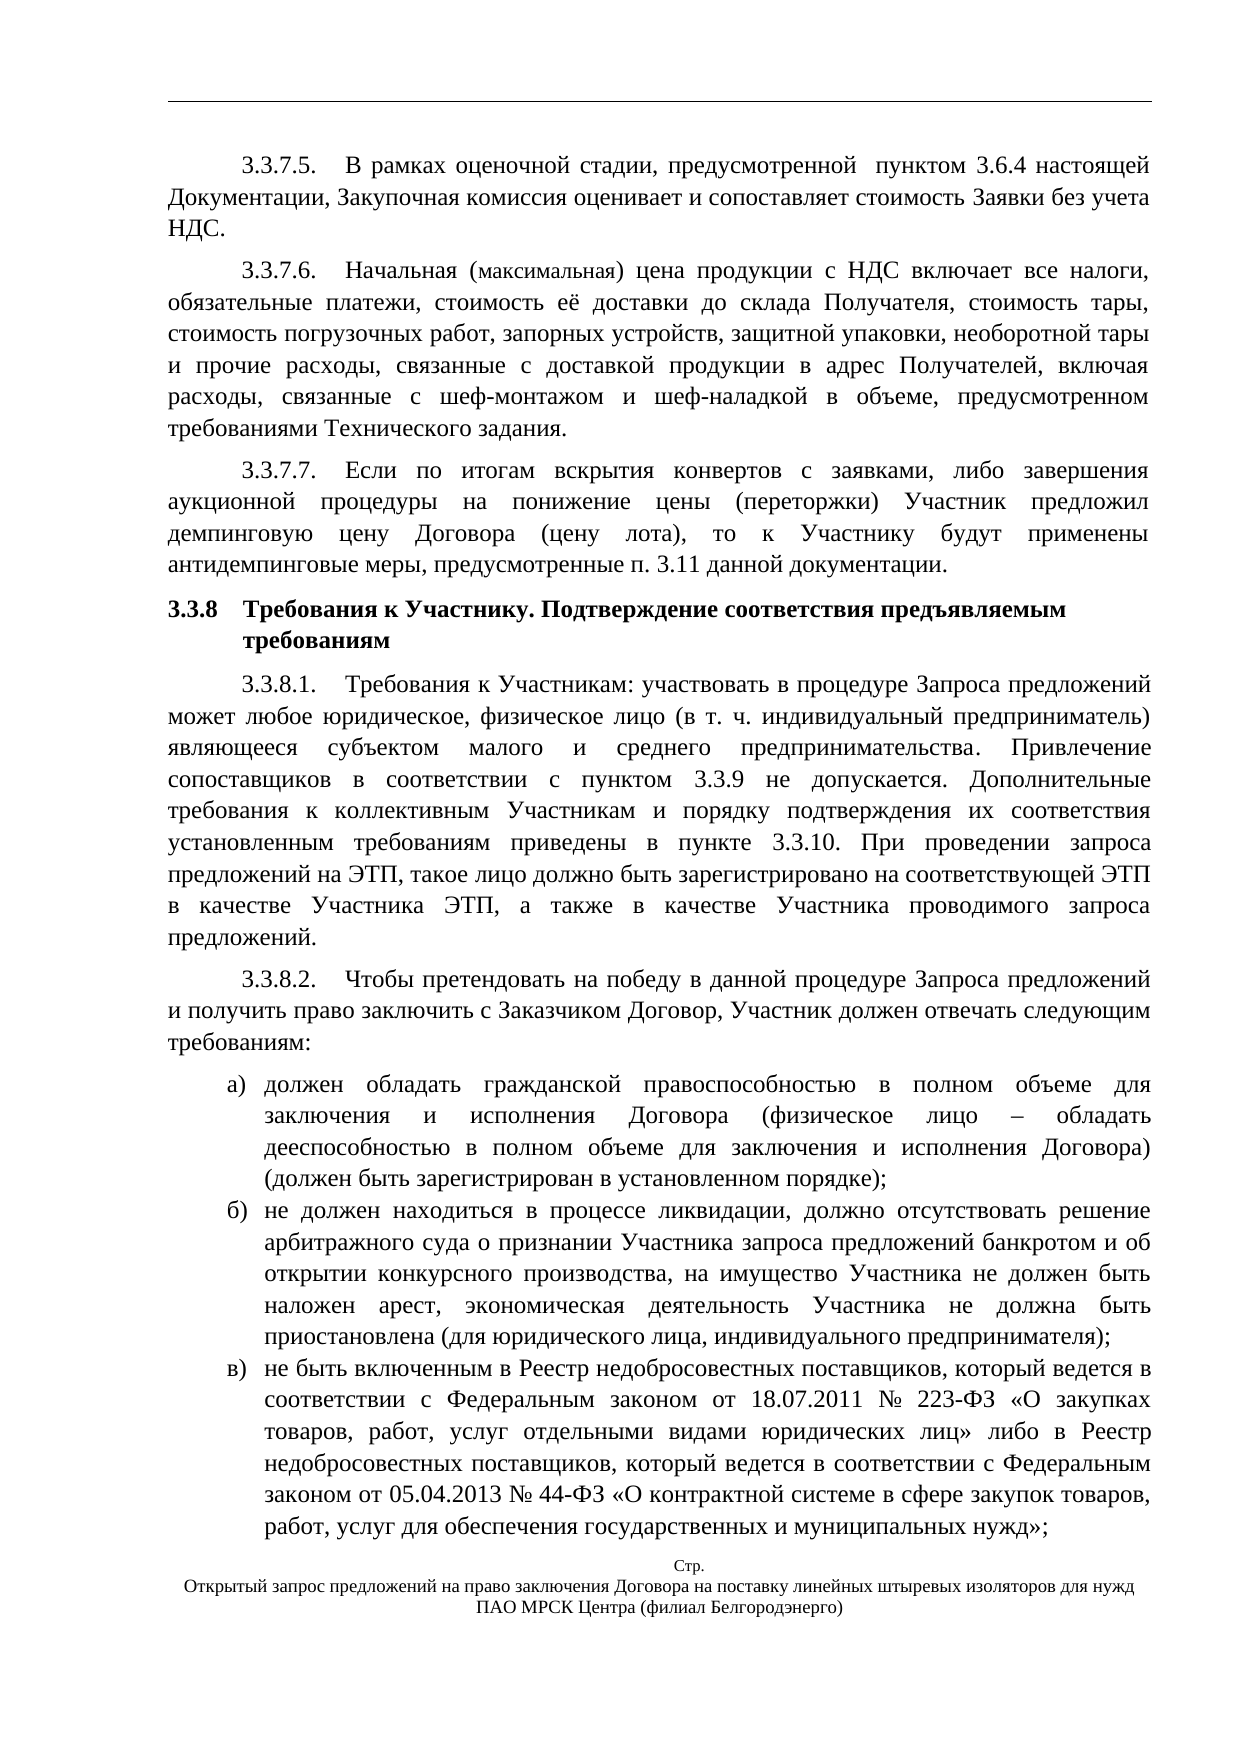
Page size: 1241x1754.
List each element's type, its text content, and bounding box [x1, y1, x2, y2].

list Чтобы претендовать на победу в данной процедуре Запроса предложений и получить право заключить с Заказчиком Договор, Участник должен отвечать следующим требованиям: [168, 964, 1152, 1056]
list Начальная (максимальная) цена продукции с НДС включает все налоги, обязательные платежи, стоимость её доставки до склада Получателя, стоимость тары, стоимость погрузочных работ, запорных устройств, защитной упаковки, необоротной тары и прочие расходы, связанные с доставкой продукции в адрес Получателей, включая расходы, связанные с шеф-монтажом и шеф-наладкой в объеме, предусмотренном требованиями Технического задания. [168, 255, 1150, 442]
list не быть включенным в Реестр недобросовестных поставщиков, который ведется в соответствии с Федеральным законом от 18.07.2011 № 223-ФЗ «О закупках товаров, работ, услуг отдельными видами юридических лиц» либо в Реестр недобросовестных поставщиков, который ведется в соответствии с Федеральным законом от 05.04.2013 № 44-ФЗ «О контрактной системе в сфере закупок товаров, работ, услуг для обеспечения государственных и муниципальных нужд»; [227, 1353, 1152, 1539]
subtitle Требования к Участнику. Подтверждение соответствия предъявляемым требованиям [168, 594, 1152, 654]
list должен обладать гражданской правоспособностью в полном объеме для заключения и исполнения Договора (физическое лицо – обладать дееспособностью в полном объеме для заключения и исполнения Договора) (должен быть зарегистрирован в установленном порядке); [227, 1069, 1152, 1192]
list не должен находиться в процессе ликвидации, должно отсутствовать решение арбитражного суда о признании Участника запроса предложений банкротом и об открытии конкурсного производства, на имущество Участника не должен быть наложен арест, экономическая деятельность Участника не должна быть приостановлена (для юридического лица, индивидуального предпринимателя); [227, 1195, 1152, 1350]
